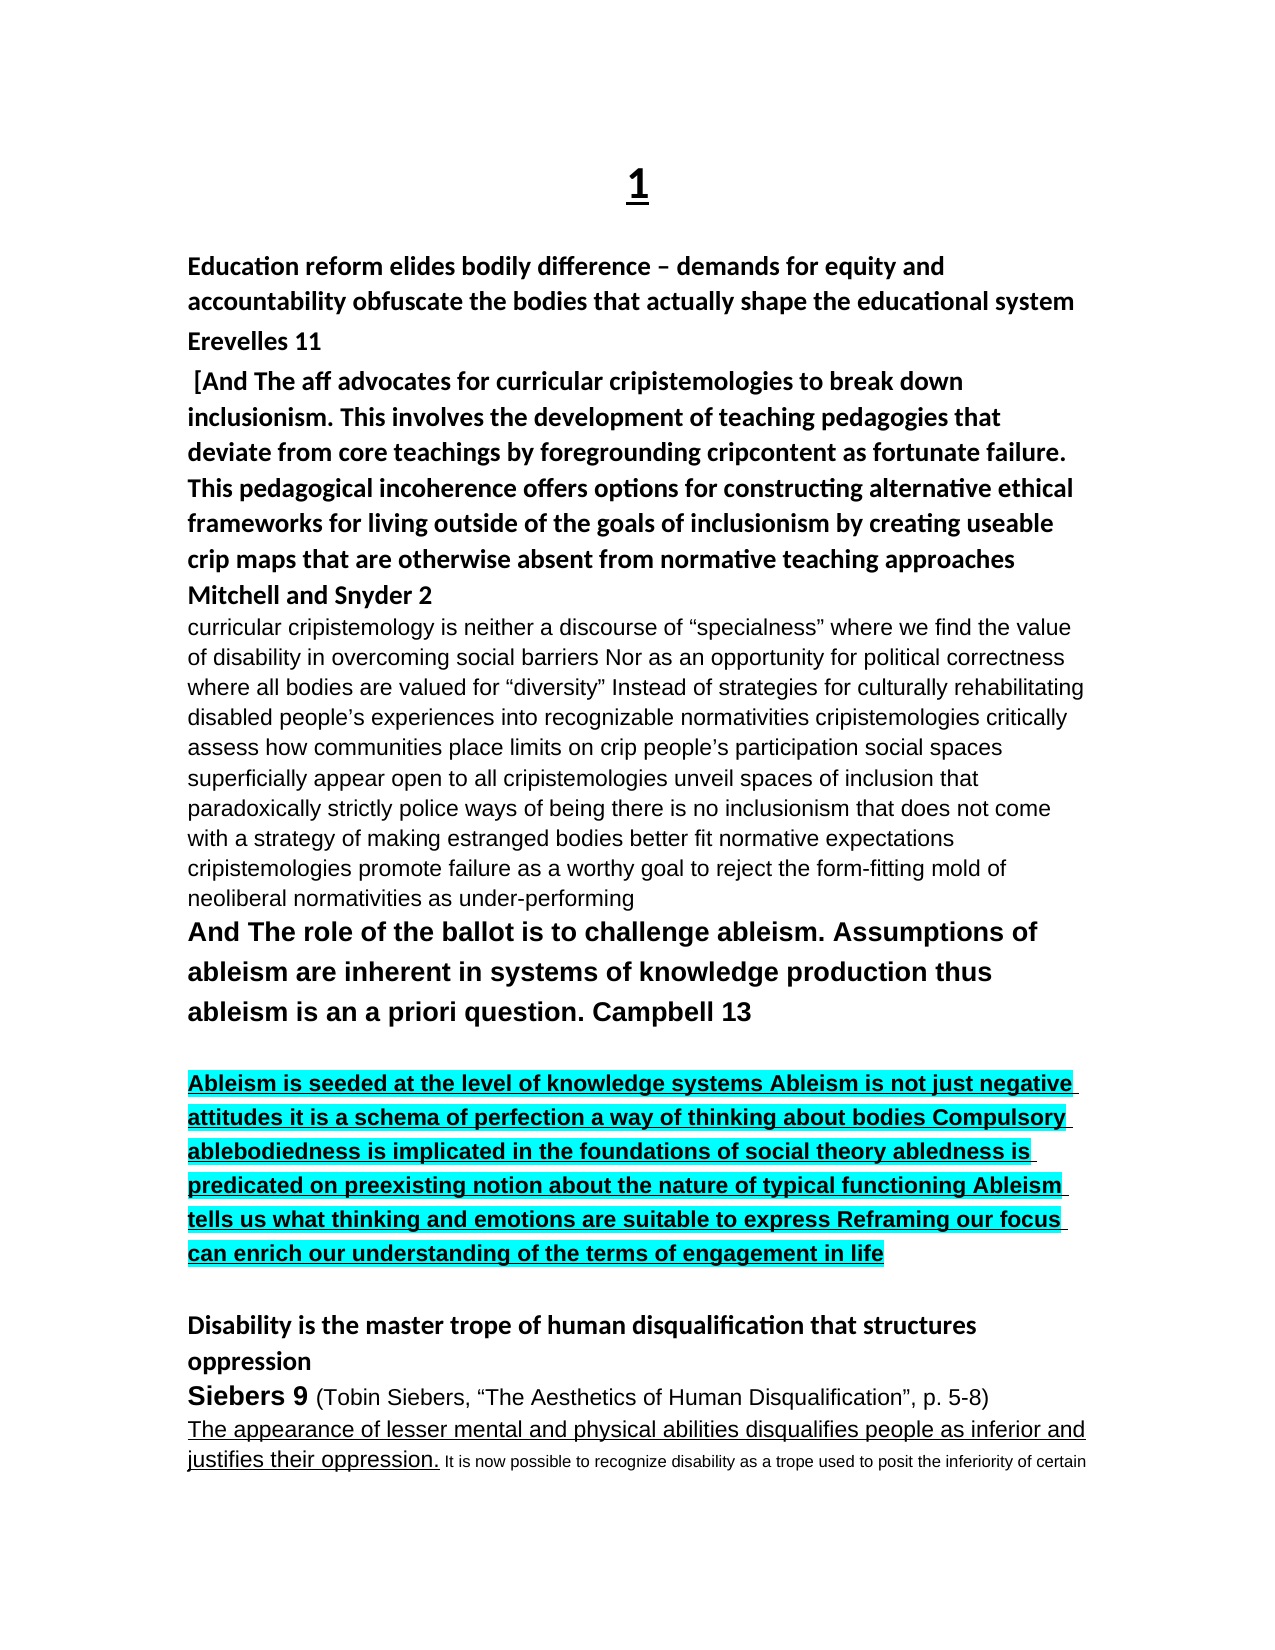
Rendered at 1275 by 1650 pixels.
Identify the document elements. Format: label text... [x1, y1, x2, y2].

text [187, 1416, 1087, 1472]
subtitle 1 [187, 154, 1087, 210]
text Ableism is seeded at the level of knowledge systems Ableism is not just negative attitudes it is a schema of perfection a way of thinking about bodies Compulsory ablebodiedness is implicated in the foundations of social theory abledness is predicated on preexisting notion about the nature of typical functioning Ableism tells us what thinking and emotions are suitable to express Reframing our focus can enrich our understanding of the terms of engagement in life [187, 1070, 1087, 1267]
text Siebers 9 (Tobin Siebers, “The Aesthetics of Human Disqualification”, p. 5-8) [187, 1380, 1087, 1411]
text And The role of the ballot is to challenge ableism. Assumptions of ableism are inherent in systems of knowledge production thus ableism is an a priori question. Campbell 13 [187, 911, 1087, 1027]
subtitle [And The aff advocates for curricular cripistemologies to break down inclusionism. This involves the development of teaching pedagogies that deviate from core teachings by foregrounding cripcontent as fortunate failure. This pedagogical incoherence offers options for constructing alternative ethical frameworks for living outside of the goals of inclusionism by creating useable crip maps that are otherwise absent from normative teaching approaches Mitchell and Snyder 2 [187, 364, 1087, 611]
subtitle Education reform elides bodily difference – demands for equity and accountability obfuscate the bodies that actually shape the educational system [187, 249, 1087, 317]
subtitle Erevelles 11 [187, 324, 1087, 357]
text curricular cripistemology is neither a discourse of “specialness” where we find the value of disability in overcoming social barriers Nor as an opportunity for political correctness where all bodies are valued for “diversity” Instead of strategies for culturally rehabilitating disabled people’s experiences into recognizable normativities cripistemologies critically assess how communities place limits on crip people’s participation social spaces superficially appear open to all cripistemologies unveil spaces of inclusion that paradoxically strictly police ways of being there is no inclusionism that does not come with a strategy of making estranged bodies better fit normative expectations cripistemologies promote failure as a worthy goal to reject the form-fitting mold of neoliberal normativities as under-performing [187, 613, 1087, 911]
subtitle Disability is the master trope of human disqualification that structures oppression [187, 1308, 1087, 1377]
